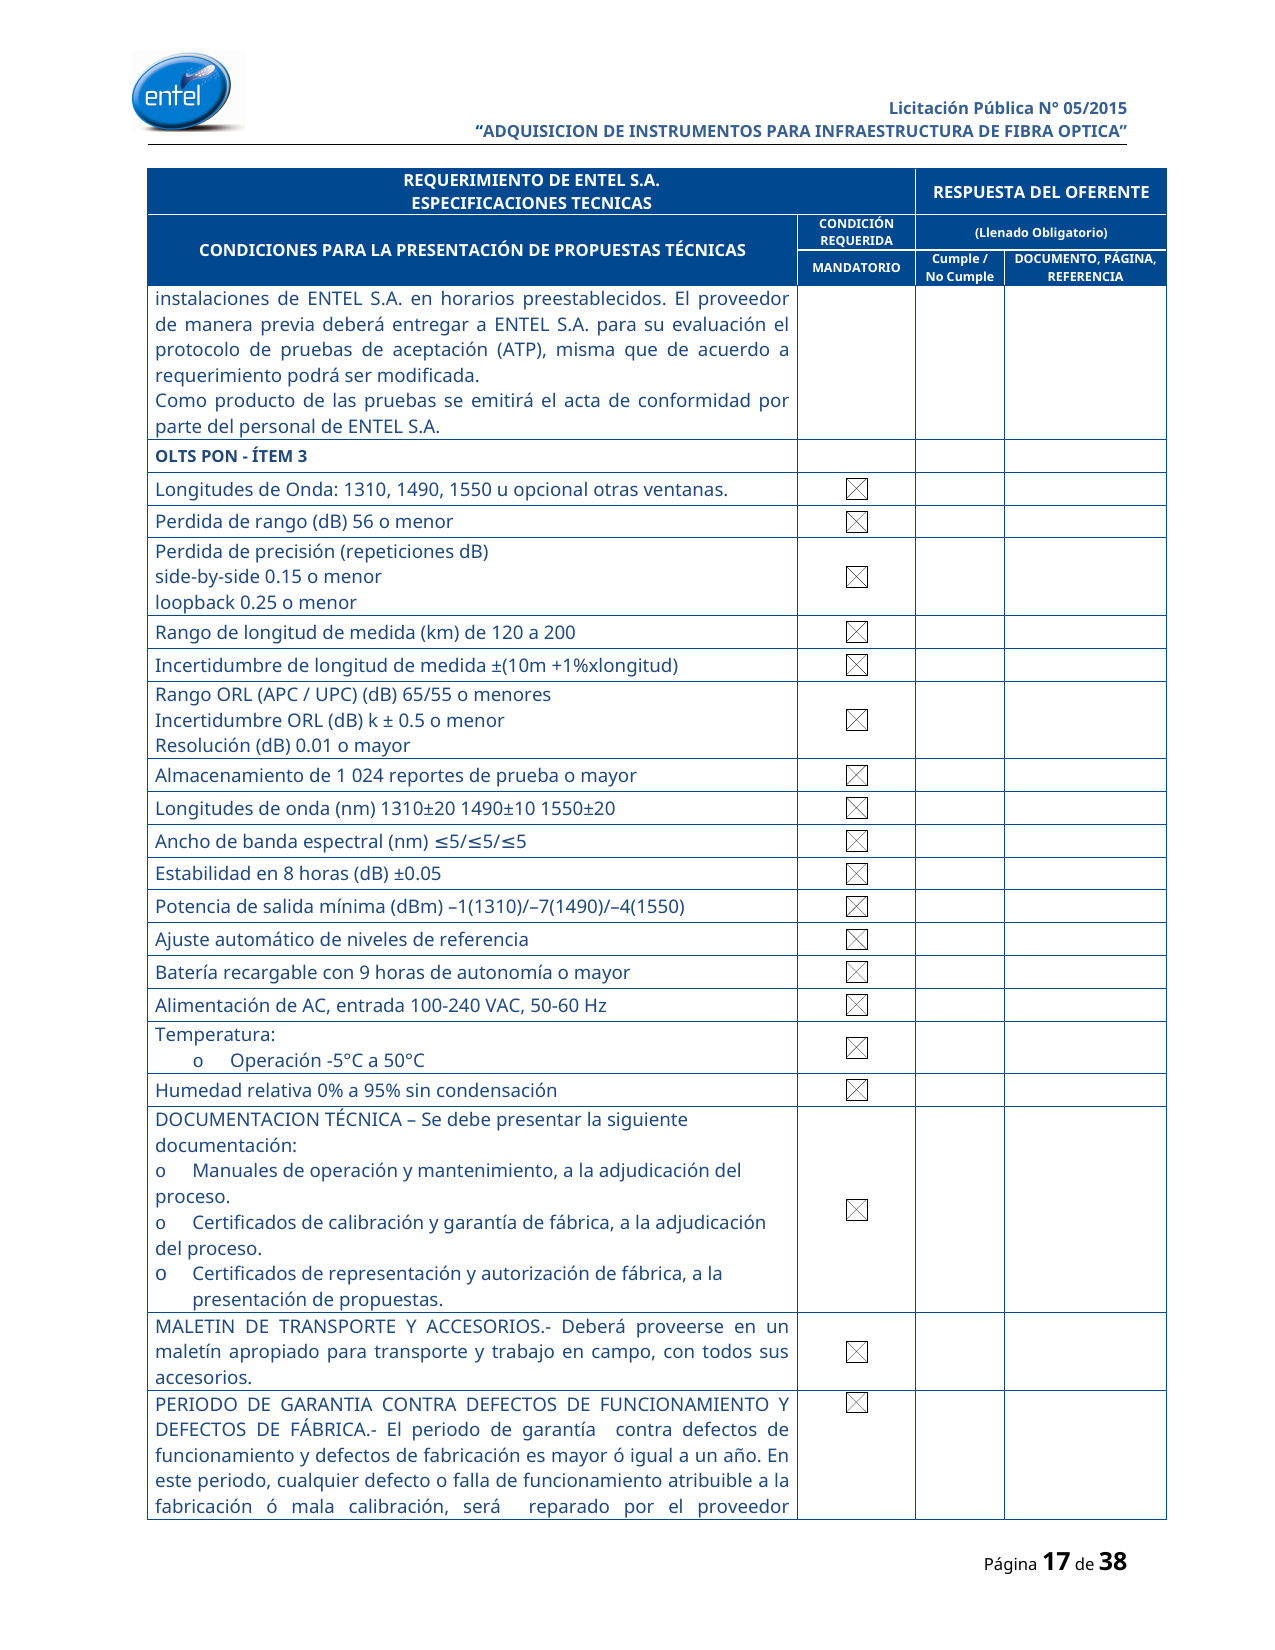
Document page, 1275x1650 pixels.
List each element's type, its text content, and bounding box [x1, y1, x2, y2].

table_cell Humedad relativa 0% a 95% sin condensación [148, 1074, 797, 1106]
table_cell [798, 473, 915, 504]
table_cell [798, 649, 915, 681]
table_cell [1005, 538, 1166, 615]
table_cell [798, 825, 915, 857]
table_cell [916, 956, 1004, 988]
table_cell [798, 616, 915, 648]
table_cell [916, 538, 1004, 615]
table_cell [916, 792, 1004, 824]
table_cell [798, 682, 915, 758]
table_cell DOCUMENTO, PÁGINA, REFERENCIA [1005, 251, 1166, 285]
table_cell [798, 506, 915, 537]
table_cell MALETIN DE TRANSPORTE Y ACCESORIOS.- Deberá proveerse en un maletín apropiado para transporte y trabajo en campo, con todos sus accesorios. [148, 1313, 797, 1390]
table_cell Ajuste automático de niveles de referencia [148, 923, 797, 955]
table_cell Rango de longitud de medida (km) de 120 a 200 [148, 616, 797, 648]
table_cell [1005, 1107, 1166, 1312]
table_cell CONDICIONES PARA LA PRESENTACIÓN DE PROPUESTAS TÉCNICAS [148, 215, 797, 285]
table_cell [798, 890, 915, 922]
table_cell Batería recargable con 9 horas de autonomía o mayor [148, 956, 797, 988]
table_header REQUERIMIENTO DE ENTEL S.A. ESPECIFICACIONES TECNICAS [148, 169, 915, 214]
table_cell [916, 473, 1004, 504]
table_cell [798, 1391, 915, 1518]
table_cell (Llenado Obligatorio) [916, 215, 1166, 249]
table_cell [1005, 682, 1166, 758]
table_cell [1005, 616, 1166, 648]
table_cell [1005, 473, 1166, 504]
table_cell DOCUMENTACION TÉCNICA – Se debe presentar la siguiente documentación: Manuales de operación y mantenimiento, a la adjudicación del proceso. Certificados de calibración y garantía de fábrica, a la adjudicación del proceso. Certificados de representación y autorización de fábrica, a la presentación de propuestas. [148, 1107, 797, 1312]
table_cell [1005, 923, 1166, 955]
table_cell [1005, 858, 1166, 889]
table_cell [1005, 506, 1166, 537]
table_cell [916, 682, 1004, 758]
table_cell [1005, 989, 1166, 1021]
table_cell Perdida de rango (dB) 56 o menor [148, 506, 797, 537]
table_cell [1005, 1313, 1166, 1390]
table_cell [916, 890, 1004, 922]
table_cell [798, 792, 915, 824]
table_cell Cumple / No Cumple [916, 251, 1004, 285]
table_cell [798, 1074, 915, 1106]
table_cell [916, 1074, 1004, 1106]
table_cell [798, 923, 915, 955]
table_cell [798, 286, 915, 439]
table_cell [916, 649, 1004, 681]
table_cell [798, 759, 915, 791]
table_cell [916, 989, 1004, 1021]
table_cell [1005, 825, 1166, 857]
table_cell OLTS PON - ÍTEM 3 [148, 440, 797, 472]
table_cell [798, 1107, 915, 1312]
table_cell [1005, 286, 1166, 439]
table_cell Potencia de salida mínima (dBm) –1(1310)/–7(1490)/–4(1550) [148, 890, 797, 922]
table_cell [798, 989, 915, 1021]
table_cell [916, 1391, 1004, 1518]
table_cell Rango ORL (APC / UPC) (dB) 65/55 o menores Incertidumbre ORL (dB) k ± 0.5 o menor Resolución (dB) 0.01 o mayor [148, 682, 797, 758]
table_cell [916, 825, 1004, 857]
table_cell [798, 858, 915, 889]
table_cell Temperatura: Operación -5°C a 50°C [148, 1022, 797, 1073]
table_cell [798, 1313, 915, 1390]
table_header RESPUESTA DEL OFERENTE [916, 169, 1166, 214]
table_cell [1005, 649, 1166, 681]
table_cell [798, 956, 915, 988]
table_cell [1005, 1074, 1166, 1106]
table_cell [798, 440, 915, 472]
table_cell [916, 506, 1004, 537]
table_cell [916, 286, 1004, 439]
table_cell [916, 1022, 1004, 1073]
table_cell Incertidumbre de longitud de medida ±(10m +1%xlongitud) [148, 649, 797, 681]
table_cell Alimentación de AC, entrada 100-240 VAC, 50-60 Hz [148, 989, 797, 1021]
table_cell Ancho de banda espectral (nm) ≤5/≤5/≤5 [148, 825, 797, 857]
table_cell [1005, 956, 1166, 988]
table_cell [798, 538, 915, 615]
table_cell [916, 858, 1004, 889]
table_cell Longitudes de Onda: 1310, 1490, 1550 u opcional otras ventanas. [148, 473, 797, 504]
table_cell [1005, 792, 1166, 824]
table_cell [798, 1022, 915, 1073]
table_cell [916, 1107, 1004, 1312]
table_cell [916, 759, 1004, 791]
table_cell [916, 616, 1004, 648]
table_cell [1005, 759, 1166, 791]
table_cell [916, 1313, 1004, 1390]
table_cell CONDICIÓN REQUERIDA [798, 215, 915, 249]
table_cell [916, 440, 1004, 472]
table_cell Longitudes de onda (nm) 1310±20 1490±10 1550±20 [148, 792, 797, 824]
table_cell Perdida de precisión (repeticiones dB) side-by-side 0.15 o menor loopback 0.25 o menor [148, 538, 797, 615]
table_cell [1005, 440, 1166, 472]
table_cell MANDATORIO [798, 251, 915, 285]
table_cell [1005, 1022, 1166, 1073]
table_cell [1005, 1391, 1166, 1518]
table_cell [916, 923, 1004, 955]
table_cell Almacenamiento de 1 024 reportes de prueba o mayor [148, 759, 797, 791]
table_cell Estabilidad en 8 horas (dB) ±0.05 [148, 858, 797, 889]
picture [131, 51, 246, 132]
table_cell [1005, 890, 1166, 922]
